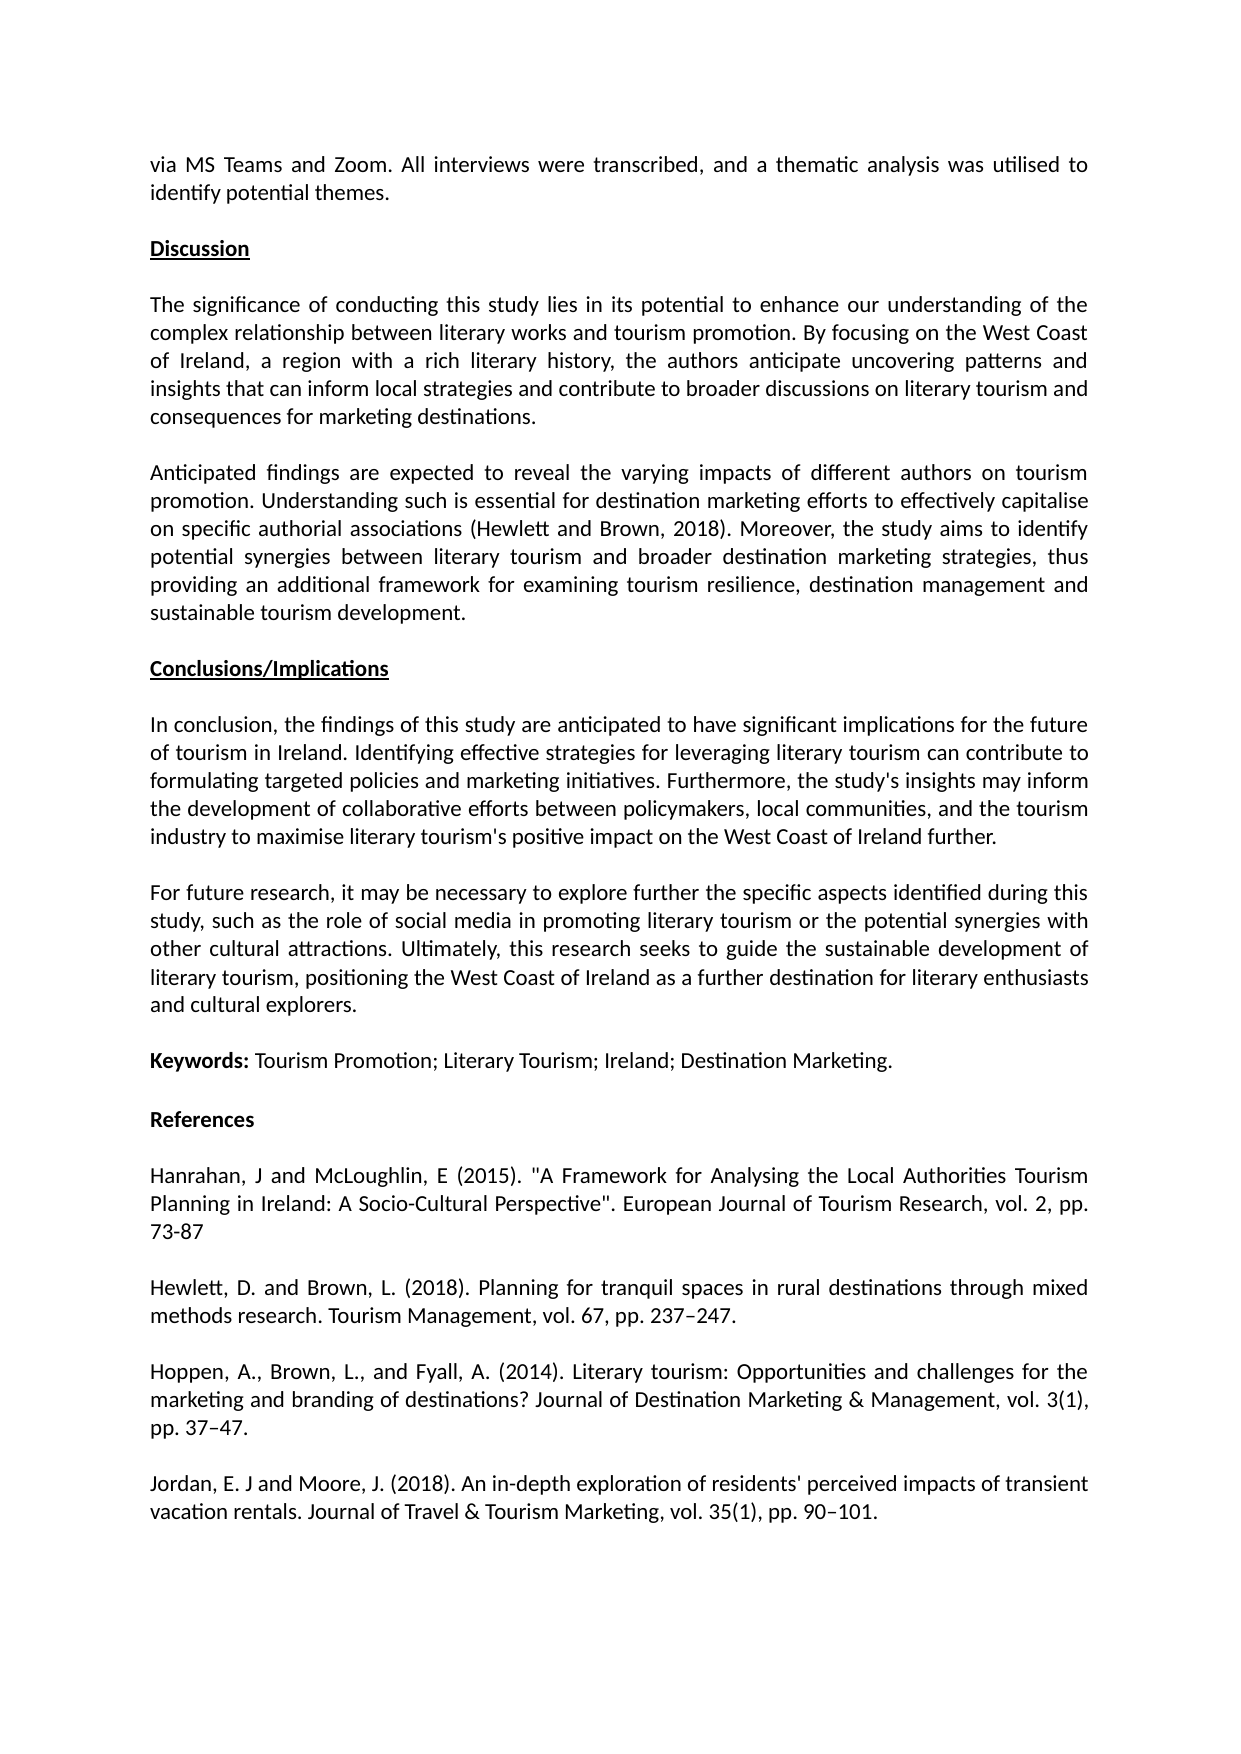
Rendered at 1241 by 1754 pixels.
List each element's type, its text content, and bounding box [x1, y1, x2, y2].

text In conclusion, the findings of this study are anticipated to have significant implications for the future of tourism in Ireland. Identifying effective strategies for leveraging literary tourism can contribute to formulating targeted policies and marketing initiatives. Furthermore, the study's insights may inform the development of collaborative efforts between policymakers, local communities, and the tourism industry to maximise literary tourism's positive impact on the West Coast of Ireland further. [150, 710, 1090, 851]
text References [150, 1105, 1090, 1133]
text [150, 150, 1090, 206]
text Anticipated findings are expected to reveal the varying impacts of different authors on tourism promotion. Understanding such is essential for destination marketing efforts to effectively capitalise on specific authorial associations (Hewlett and Brown, 2018). Moreover, the study aims to identify potential synergies between literary tourism and broader destination marketing strategies, thus providing an additional framework for examining tourism resilience, destination management and sustainable tourism development. [150, 458, 1090, 626]
text Jordan, E. J and Moore, J. (2018). An in-depth exploration of residents' perceived impacts of transient vacation rentals. Journal of Travel & Tourism Marketing, vol. 35(1), pp. 90–101. [150, 1469, 1090, 1526]
text Conclusions/Implications [150, 654, 1090, 682]
text Hanrahan, J and McLoughlin, E (2015). "A Framework for Analysing the Local Authorities Tourism Planning in Ireland: A Socio-Cultural Perspective". European Journal of Tourism Research, vol. 2, pp. 73-87 [150, 1161, 1090, 1245]
text The significance of conducting this study lies in its potential to enhance our understanding of the complex relationship between literary works and tourism promotion. By focusing on the West Coast of Ireland, a region with a rich literary history, the authors anticipate uncovering patterns and insights that can inform local strategies and contribute to broader discussions on literary tourism and consequences for marketing destinations. [150, 290, 1090, 430]
text For future research, it may be necessary to explore further the specific aspects identified during this study, such as the role of social media in promoting literary tourism or the potential synergies with other cultural attractions. Ultimately, this research seeks to guide the sustainable development of literary tourism, positioning the West Coast of Ireland as a further destination for literary enthusiasts and cultural explorers. [150, 878, 1090, 1019]
text Hoppen, A., Brown, L., and Fyall, A. (2014). Literary tourism: Opportunities and challenges for the marketing and branding of destinations? Journal of Destination Marketing & Management, vol. 3(1), pp. 37–47. [150, 1357, 1090, 1441]
text Keywords: Tourism Promotion; Literary Tourism; Ireland; Destination Marketing. [150, 1047, 1090, 1075]
text Hewlett, D. and Brown, L. (2018). Planning for tranquil spaces in rural destinations through mixed methods research. Tourism Management, vol. 67, pp. 237–247. [150, 1273, 1090, 1329]
text Discussion [150, 234, 1090, 262]
